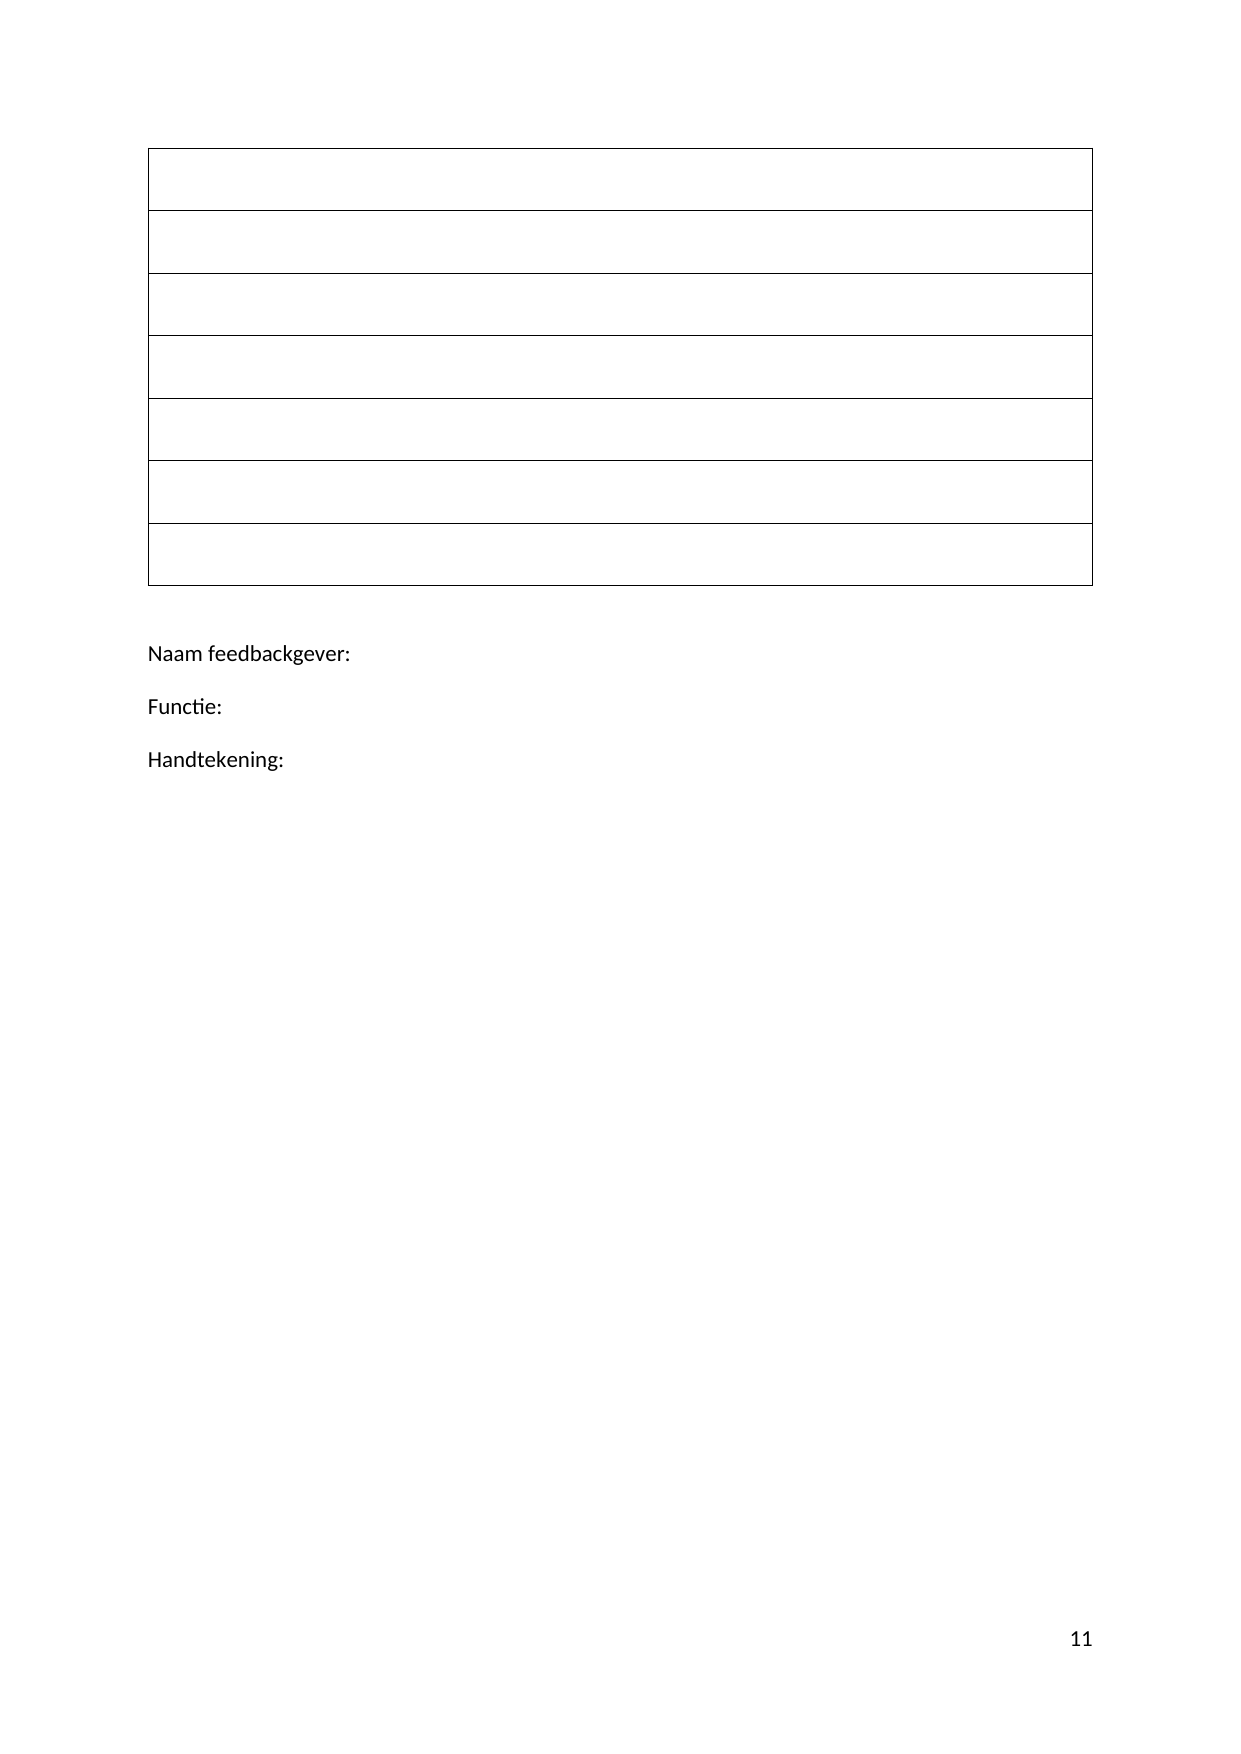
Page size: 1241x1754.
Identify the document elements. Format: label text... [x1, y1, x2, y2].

table_cell [149, 274, 1092, 335]
text Handtekening: [148, 745, 1092, 773]
table_cell [149, 461, 1092, 523]
table_cell [149, 336, 1092, 398]
table_cell [149, 149, 1092, 210]
text Naam feedbackgever: [148, 639, 1092, 667]
text Functie: [148, 692, 1092, 720]
table_cell [149, 211, 1092, 273]
table_cell [149, 524, 1092, 585]
table_cell [149, 399, 1092, 460]
